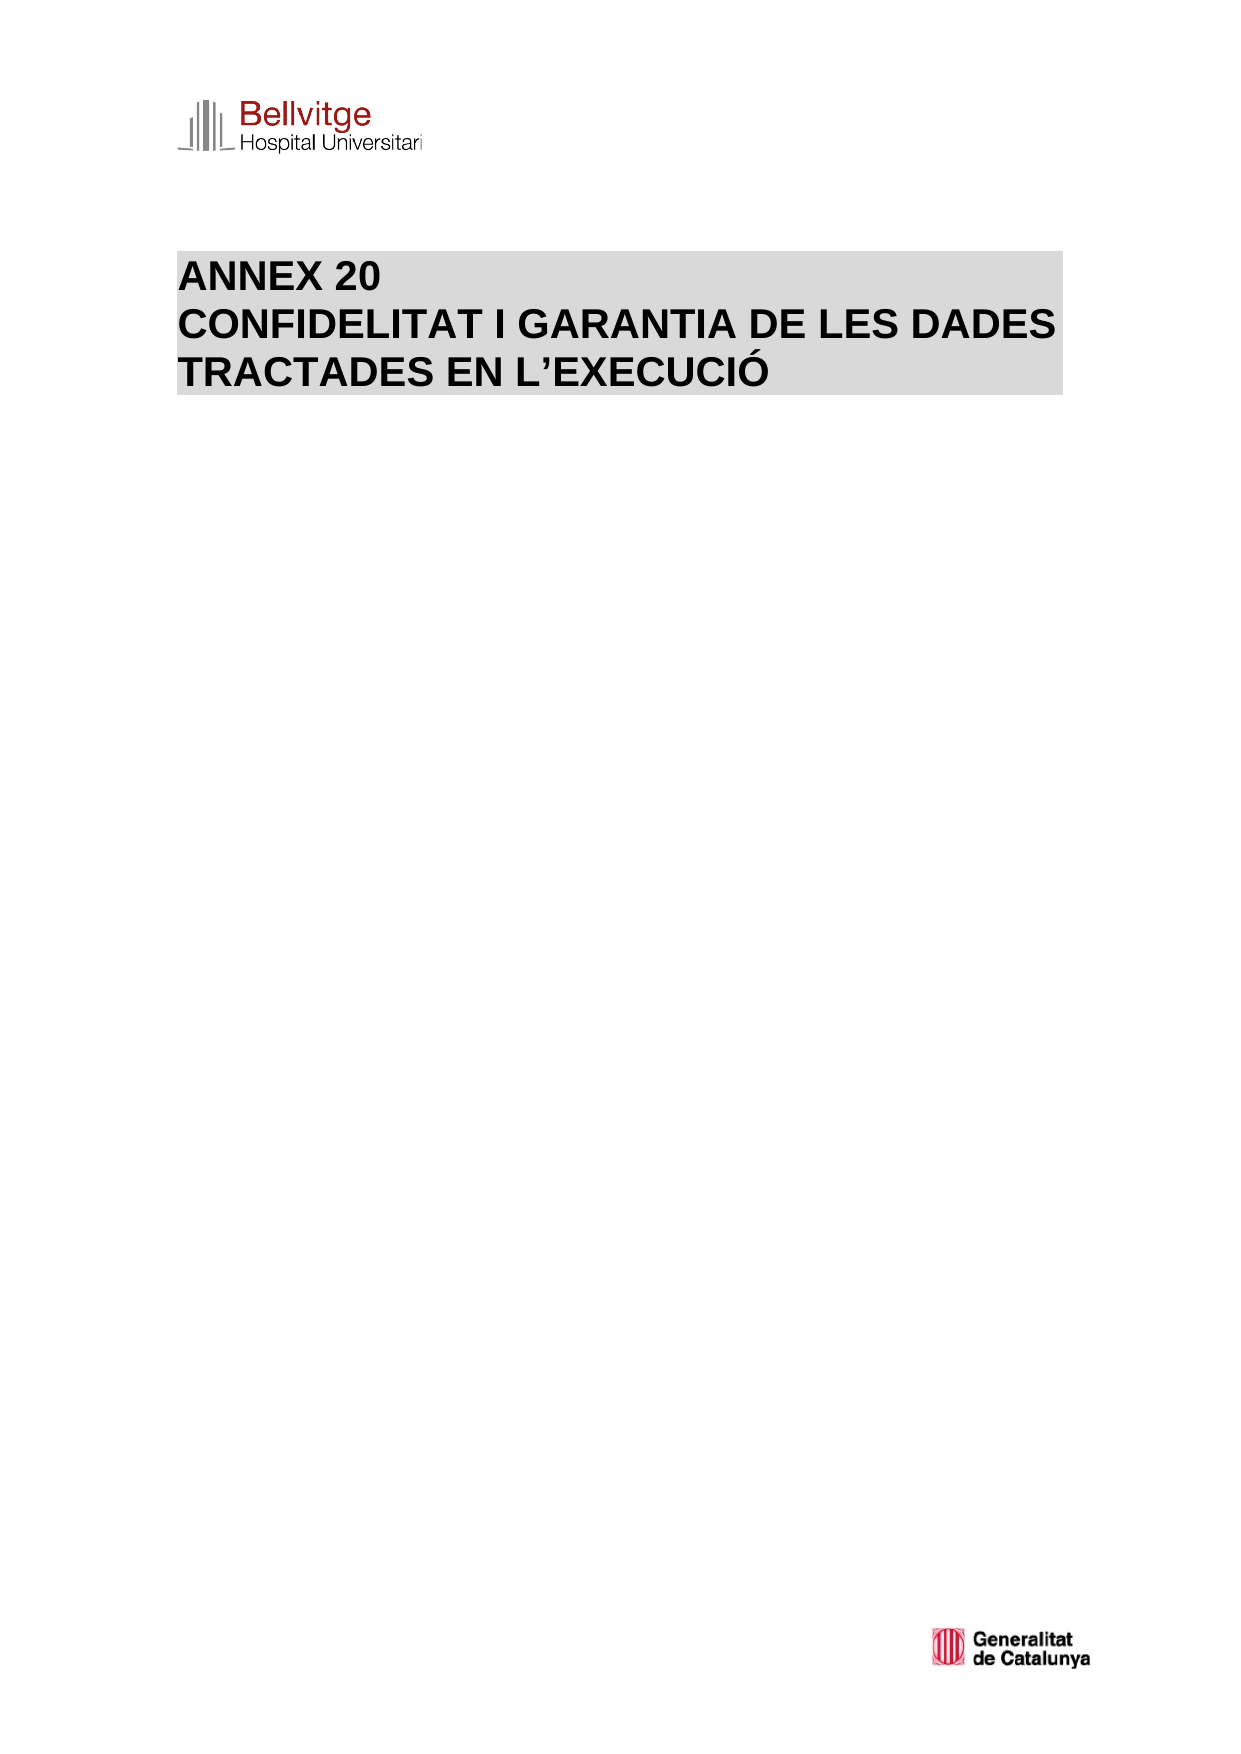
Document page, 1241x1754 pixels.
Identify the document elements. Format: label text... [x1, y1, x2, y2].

picture [893, 1621, 1129, 1674]
picture [177, 100, 422, 154]
text CONFIDELITAT I GARANTIA DE LES DADES TRACTADES EN L’EXECUCIÓ [177, 299, 1063, 395]
text ANNEX 20 [177, 251, 1063, 299]
